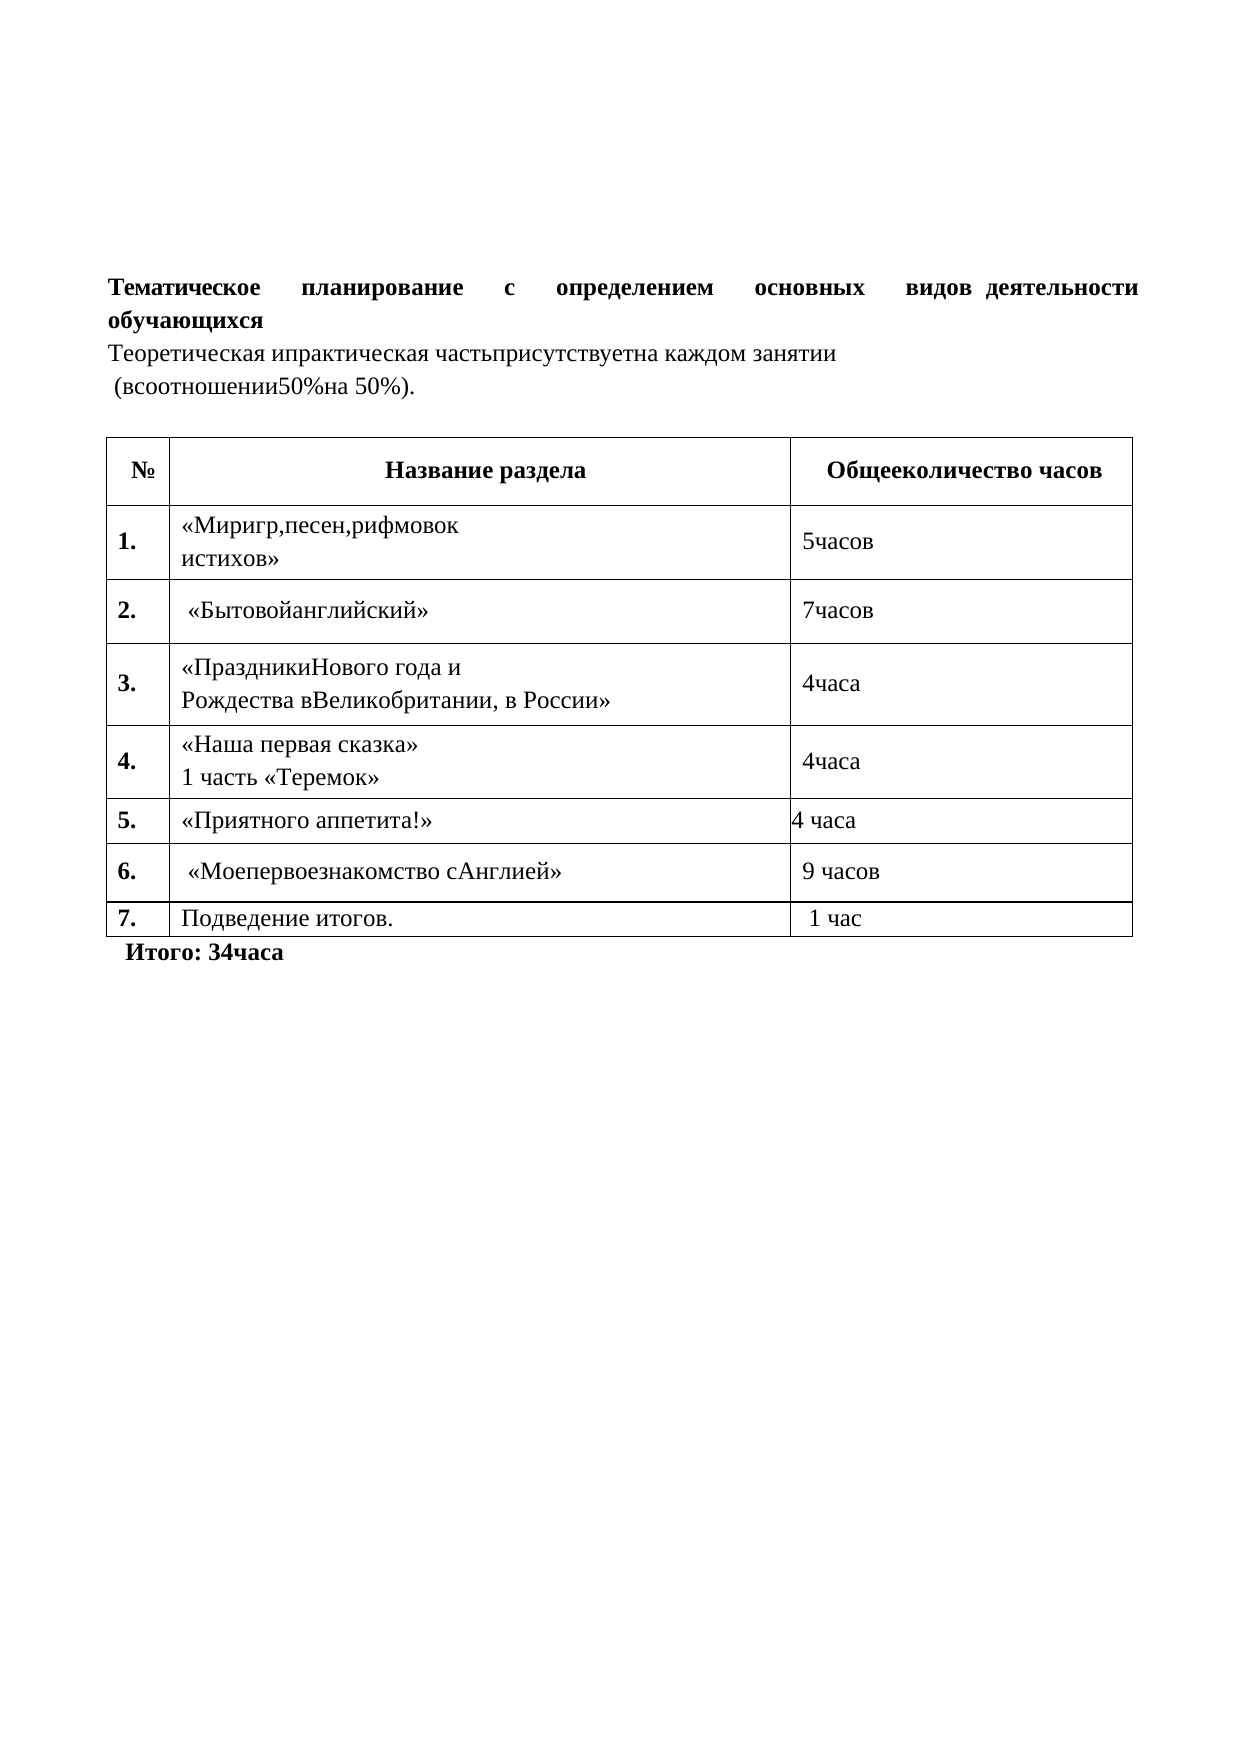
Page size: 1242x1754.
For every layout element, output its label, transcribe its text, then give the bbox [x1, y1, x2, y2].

table_cell 5часов [791, 506, 1132, 579]
table_cell «Моепервоезнакомство сАнглией» [170, 844, 790, 901]
table_cell 6. [107, 844, 169, 901]
text Теоретическая ипрактическая частьприсутствуетна каждом занятии [108, 338, 1001, 366]
table_cell 7часов [791, 580, 1132, 643]
table_cell 3. [107, 644, 169, 725]
table_cell Подведение итогов. [170, 903, 790, 936]
table_header Общееколичество часов [791, 438, 1132, 505]
table_cell 7. [107, 903, 169, 936]
text Итого: 34часа [125, 937, 1146, 966]
table_cell 1 час [791, 903, 1132, 936]
table_cell «Бытовойанглийский» [170, 580, 790, 643]
text Тематическое планирование с определением основных видов деятельности обучающихся [108, 272, 1139, 333]
table_header № [107, 438, 169, 505]
table_cell «Наша первая сказка» 1 часть «Теремок» [170, 726, 790, 798]
table_cell «Миригр,песен,рифмовок истихов» [170, 506, 790, 579]
text (всоотношении50%на 50%). [108, 371, 1001, 399]
table_cell 9 часов [791, 844, 1132, 901]
table_cell 4. [107, 726, 169, 798]
table_cell 4часа [791, 644, 1132, 725]
table_cell «ПраздникиНового года и Рождества вВеликобритании, в России» [170, 644, 790, 725]
table_cell 5. [107, 799, 169, 843]
table_cell 4 часа [791, 799, 1132, 843]
table_cell «Приятного аппетита!» [170, 799, 790, 843]
table_cell 1. [107, 506, 169, 579]
table_cell 2. [107, 580, 169, 643]
table_cell 4часа [791, 726, 1132, 798]
table_header Название раздела [170, 438, 790, 505]
